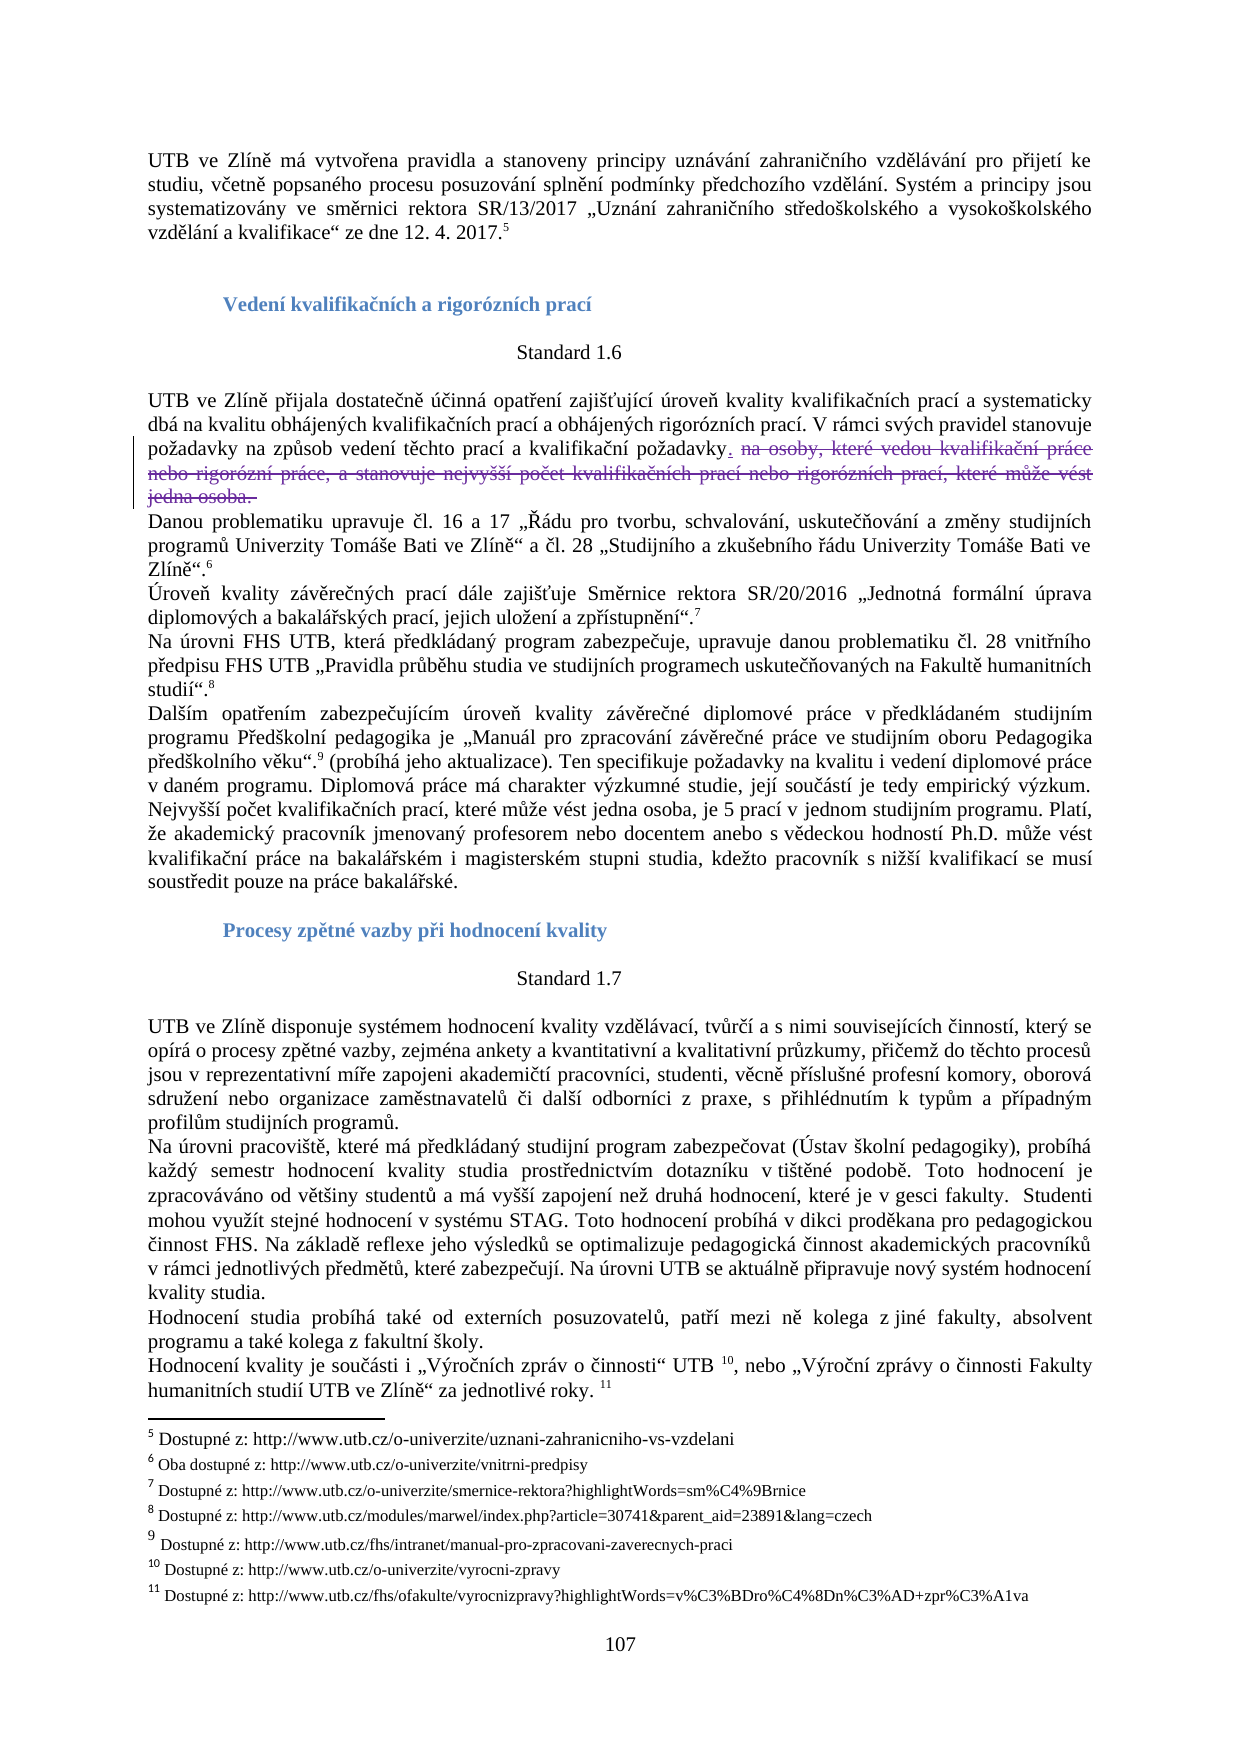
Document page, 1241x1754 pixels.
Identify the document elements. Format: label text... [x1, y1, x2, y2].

text Standard 1.6 [148, 340, 1093, 364]
subtitle Procesy zpětné vazby při hodnocení kvality [223, 918, 1093, 942]
text UTB ve Zlíně disponuje systémem hodnocení kvality vzdělávací, tvůrčí a s nimi souvisejících činností, který se opírá o procesy zpětné vazby, zejména ankety a kvantitativní a kvalitativní průzkumy, přičemž do těchto procesů jsou v reprezentativní míře zapojeni akademičtí pracovníci, studenti, věcně příslušné profesní komory, oborová sdružení nebo organizace zaměstnavatelů či další odborníci z praxe, s přihlédnutím k typům a případným profilům studijních programů. [148, 1014, 1093, 1134]
subtitle Vedení kvalifikačních a rigorózních prací [223, 292, 1093, 316]
text Danou problematiku upravuje čl. 16 a 17 „Řádu pro tvorbu, schvalování, uskutečňování a změny studijních programů Univerzity Tomáše Bati ve Zlíně“ a čl. 28 „Studijního a zkušebního řádu Univerzity Tomáše Bati ve Zlíně“. [148, 508, 1093, 581]
text Na úrovni FHS UTB, která předkládaný program zabezpečuje, upravuje danou problematiku čl. 28 vnitřního předpisu FHS UTB „Pravidla průběhu studia ve studijních programech uskutečňovaných na Fakultě humanitních studií“. [148, 629, 1093, 701]
text UTB ve Zlíně má vytvořena pravidla a stanoveny principy uznávání zahraničního vzdělávání pro přijetí ke studiu, včetně popsaného procesu posuzování splnění podmínky předchozího vzdělání. Systém a principy jsou systematizovány ve směrnici rektora SR/13/2017 „Uznání zahraničního středoškolského a vysokoškolského vzdělání a kvalifikace“ ze dne 12. 4. 2017. [148, 148, 1093, 244]
text Dalším opatřením zabezpečujícím úroveň kvality závěrečné diplomové práce v předkládaném studijním programu Předškolní pedagogika je „Manuál pro zpracování závěrečné práce ve studijním oboru Pedagogika předškolního věku“. (probíhá jeho aktualizace). Ten specifikuje požadavky na kvalitu i vedení diplomové práce v daném programu. Diplomová práce má charakter výzkumné studie, její součástí je tedy empirický výzkum. Nejvyšší počet kvalifikačních prací, které může vést jedna osoba, je 5 prací v jednom studijním programu. Platí, že akademický pracovník jmenovaný profesorem nebo docentem anebo s vědeckou hodností Ph.D. může vést kvalifikační práce na bakalářském i magisterském stupni studia, kdežto pracovník s nižší kvalifikací se musí soustředit pouze na práce bakalářské. [148, 701, 1093, 893]
text UTB ve Zlíně přijala dostatečně účinná opatření zajišťující úroveň kvality kvalifikačních prací a systematicky dbá na kvalitu obhájených kvalifikačních prací a obhájených rigorózních prací. V rámci svých pravidel stanovuje požadavky na způsob vedení těchto prací a kvalifikační požadavky [148, 475, 1093, 508]
text Hodnocení kvality je součásti i „Výročních zpráv o činnosti“ UTB , nebo „Výroční zprávy o činnosti Fakulty humanitních studií UTB ve Zlíně“ za jednotlivé roky. [148, 1353, 1093, 1402]
text Na úrovni pracoviště, které má předkládaný studijní program zabezpečovat (Ústav školní pedagogiky), probíhá každý semestr hodnocení kvality studia prostřednictvím dotazníku v tištěné podobě. Toto hodnocení je zpracováváno od většiny studentů a má vyšší zapojení než druhá hodnocení, které je v gesci fakulty. Studenti mohou využít stejné hodnocení v systému STAG. Toto hodnocení probíhá v dikci proděkana pro pedagogickou činnost FHS. Na základě reflexe jeho výsledků se optimalizuje pedagogická činnost akademických pracovníků v rámci jednotlivých předmětů, které zabezpečují. Na úrovni UTB se aktuálně připravuje nový systém hodnocení kvality studia. [148, 1134, 1093, 1304]
text UTB ve Zlíně přijala dostatečně účinná opatření zajišťující úroveň kvality kvalifikačních prací a systematicky dbá na kvalitu obhájených kvalifikačních prací a obhájených rigorózních prací. V rámci svých pravidel stanovuje požadavky na způsob vedení těchto prací a kvalifikační požadavky [148, 388, 1093, 473]
text Hodnocení studia probíhá také od externích posuzovatelů, patří mezi ně kolega z jiné fakulty, absolvent programu a také kolega z fakultní školy. [148, 1304, 1093, 1353]
text Standard 1.7 [148, 966, 1093, 990]
text Úroveň kvality závěrečných prací dále zajišťuje Směrnice rektora SR/20/2016 „Jednotná formální úprava diplomových a bakalářských prací, jejich uložení a zpřístupnění“. [148, 581, 1093, 629]
